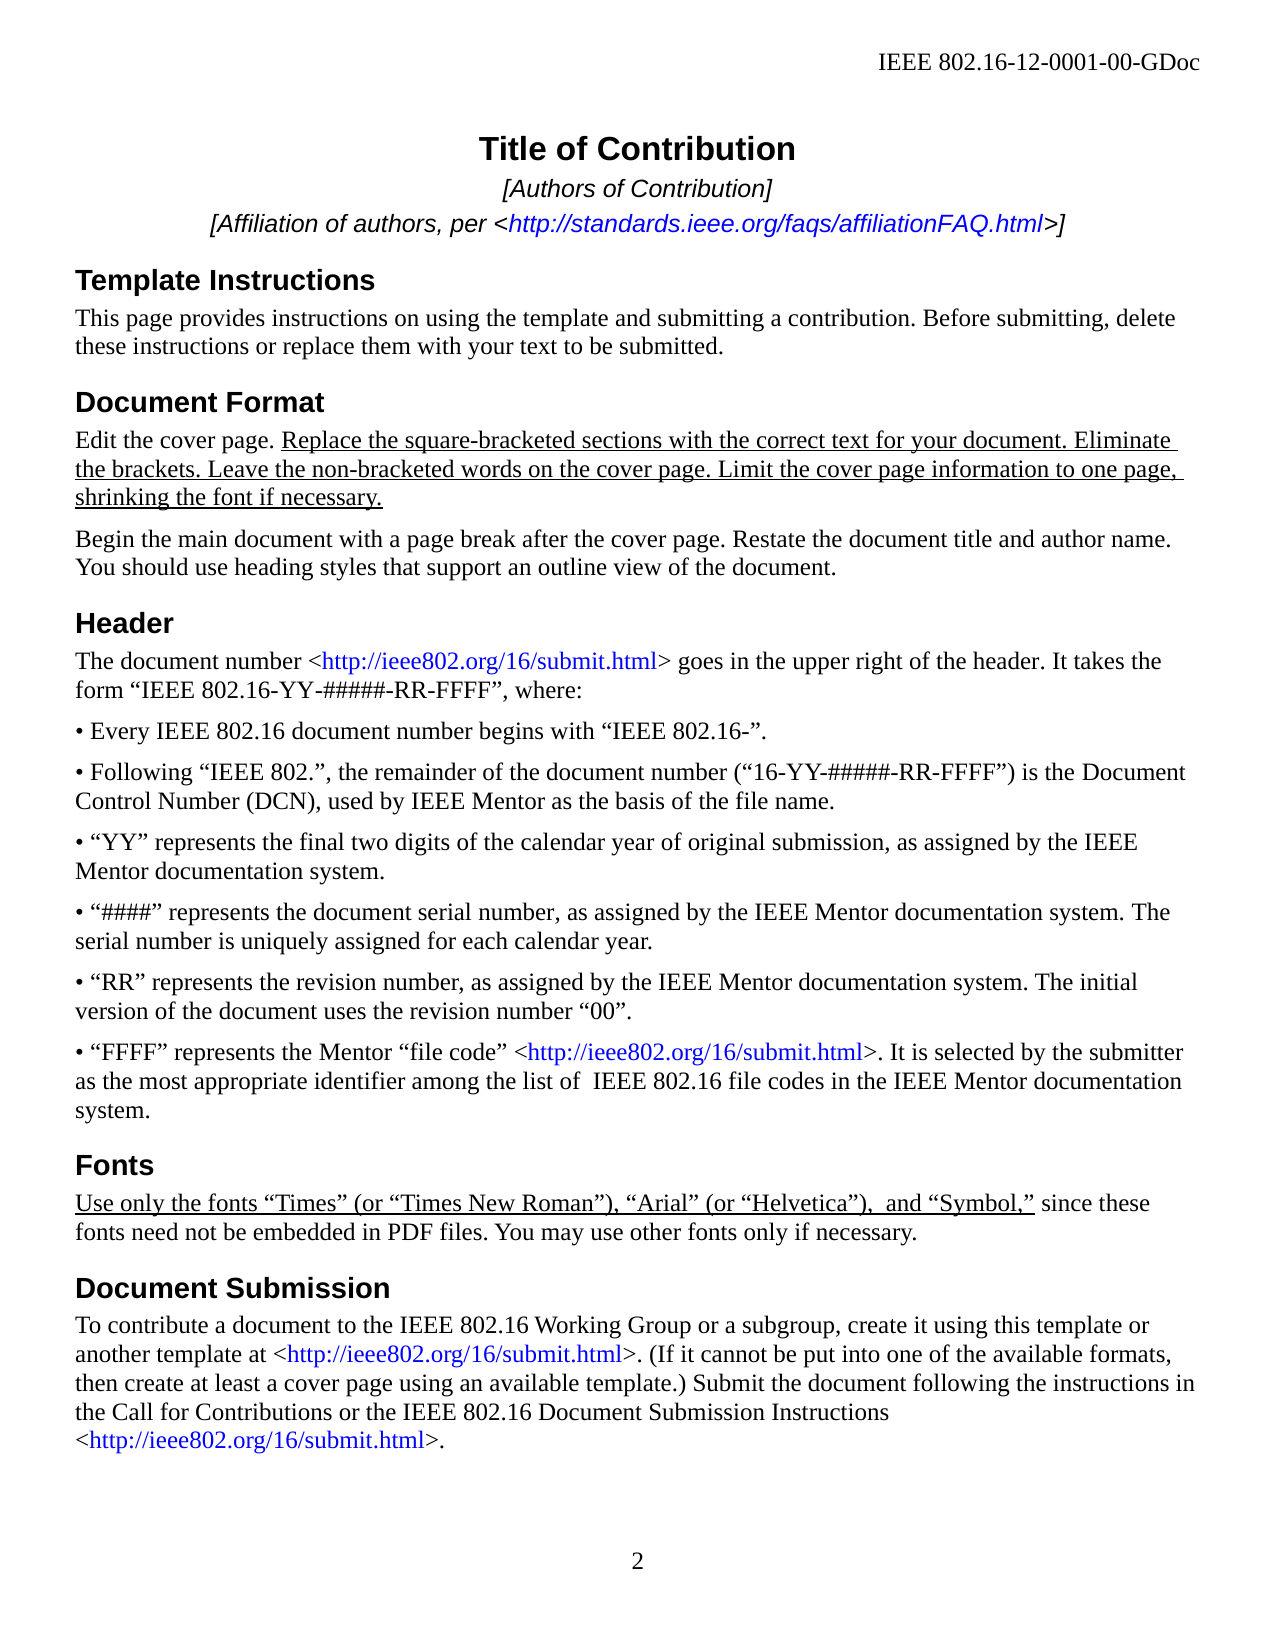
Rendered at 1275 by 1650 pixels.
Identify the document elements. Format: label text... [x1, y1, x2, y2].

subtitle [Affiliation of authors, per <http://standards.ieee.org/faqs/affiliationFAQ.html>] [75, 209, 1200, 238]
subtitle Template Instructions [75, 263, 1200, 296]
text To contribute a document to the IEEE 802.16 Working Group or a subgroup, create it using this template or another template at <http://ieee802.org/16/submit.html>. (If it cannot be put into one of the available formats, then create at least a cover page using an available template.) Submit the document following the instructions in the Call for Contributions or the IEEE 802.16 Document Submission Instructions <http://ieee802.org/16/submit.html>. [75, 1311, 1200, 1454]
subtitle Document Format [75, 385, 1200, 419]
text Use only the fonts “Times” (or “Times New Roman”), “Arial” (or “Helvetica”), and “Symbol,” since these fonts need not be embedded in PDF files. You may use other fonts only if necessary. [75, 1188, 1200, 1246]
text This page provides instructions on using the template and submitting a contribution. Before submitting, delete these instructions or replace them with your text to be submitted. [75, 303, 1200, 360]
subtitle Header [75, 606, 1200, 640]
text • Following “IEEE 802.”, the remainder of the document number (“16-YY-#####-RR-FFFF”) is the Document Control Number (DCN), used by IEEE Mentor as the basis of the file name. [75, 757, 1200, 815]
text Begin the main document with a page break after the cover page. Restate the document title and author name. You should use heading styles that support an outline view of the document. [75, 524, 1200, 581]
text • Every IEEE 802.16 document number begins with “IEEE 802.16-”. [75, 716, 1200, 745]
text Edit the cover page. Replace the square-bracketed sections with the correct text for your document. Eliminate the brackets. Leave the non-bracketed words on the cover page. Limit the cover page information to one page, shrinking the font if necessary. [75, 425, 1200, 511]
text • “FFFF” represents the Mentor “file code” <http://ieee802.org/16/submit.html>. It is selected by the submitter as the most appropriate identifier among the list of IEEE 802.16 file codes in the IEEE Mentor documentation system. [75, 1037, 1200, 1123]
subtitle Fonts [75, 1148, 1200, 1182]
text • “RR” represents the revision number, as assigned by the IEEE Mentor documentation system. The initial version of the document uses the revision number “00”. [75, 967, 1200, 1025]
title Title of Contribution [75, 129, 1200, 168]
subtitle [Authors of Contribution] [75, 174, 1200, 203]
subtitle Document Submission [75, 1271, 1200, 1304]
text The document number <http://ieee802.org/16/submit.html> goes in the upper right of the header. It takes the form “IEEE 802.16-YY-#####-RR-FFFF”, where: [75, 646, 1200, 703]
text • “YY” represents the final two digits of the calendar year of original submission, as assigned by the IEEE Mentor documentation system. [75, 827, 1200, 885]
text • “####” represents the document serial number, as assigned by the IEEE Mentor documentation system. The serial number is uniquely assigned for each calendar year. [75, 897, 1200, 955]
